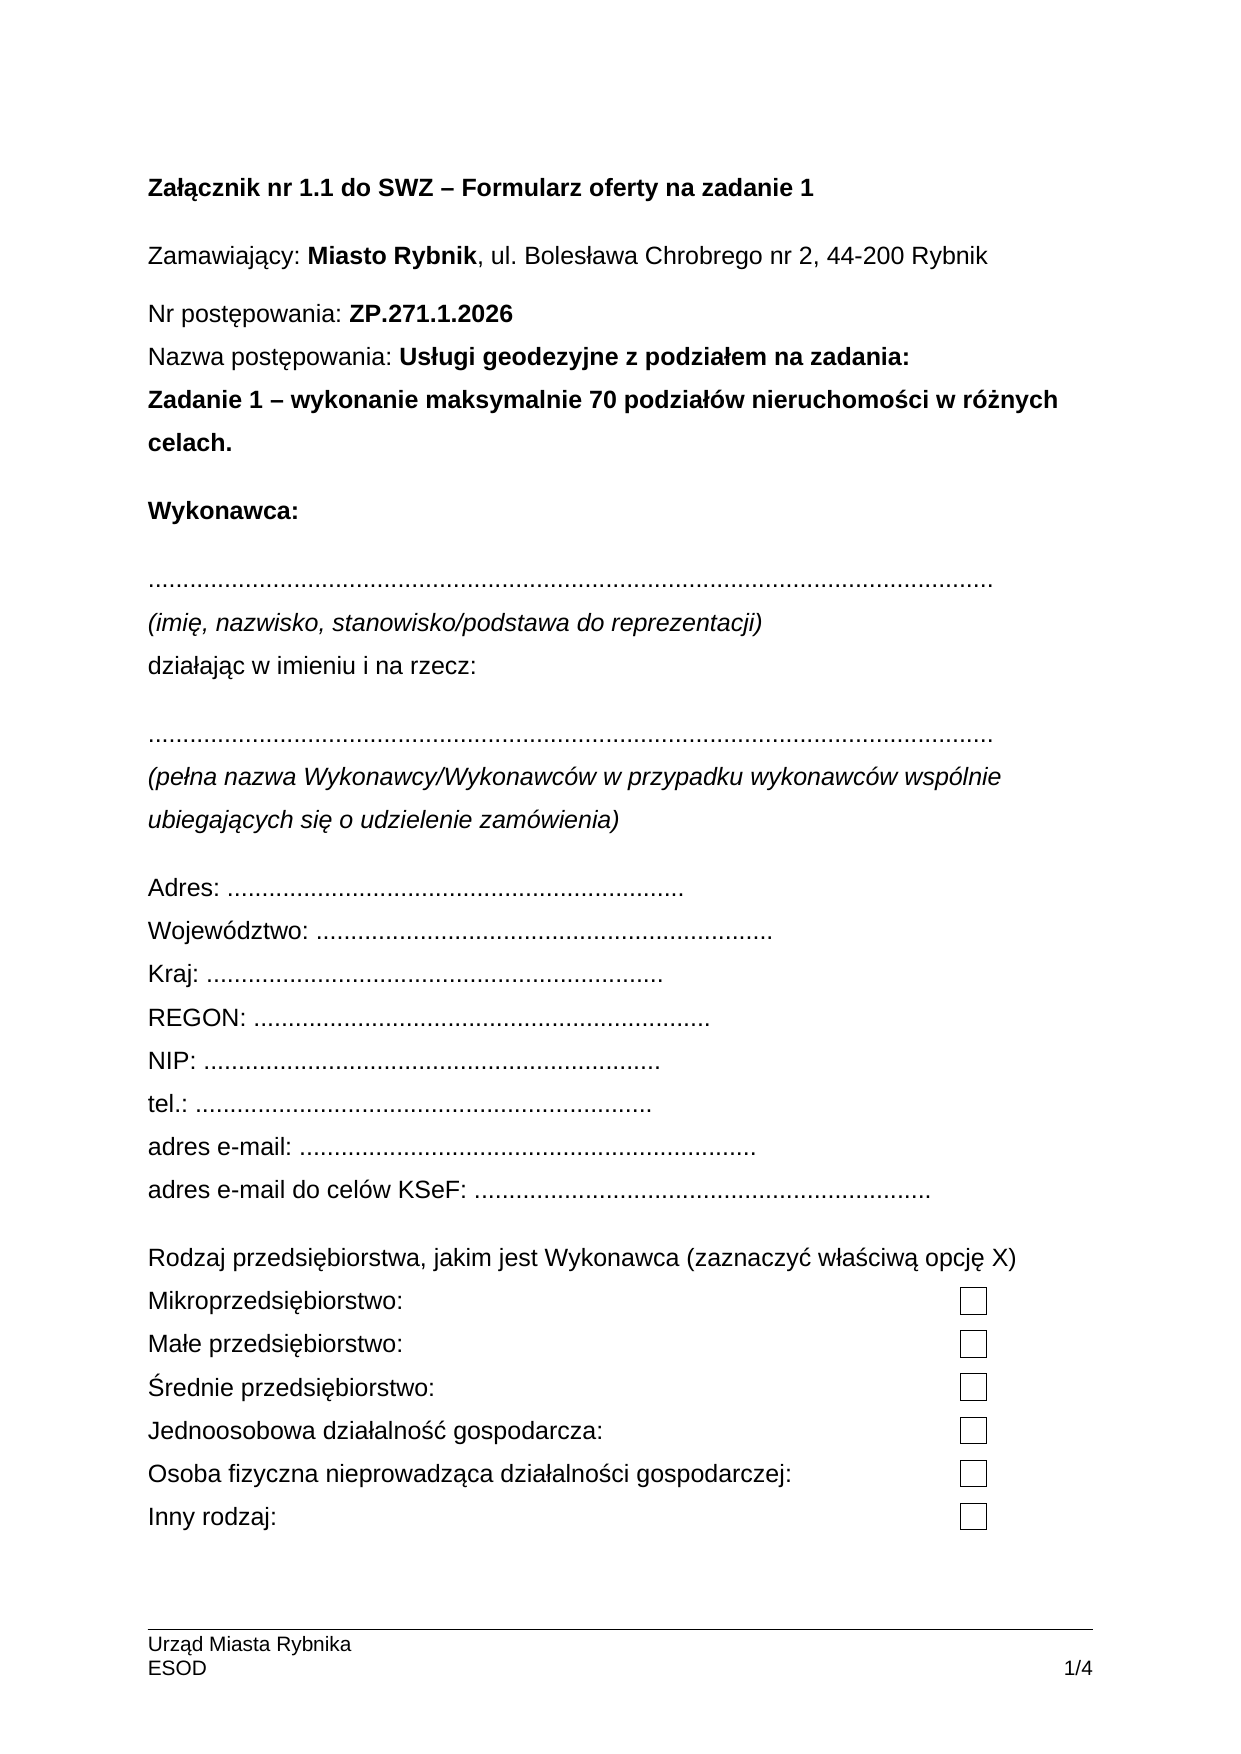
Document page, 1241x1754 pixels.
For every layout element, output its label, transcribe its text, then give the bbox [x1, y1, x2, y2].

text adres e-mail: .................................................................. [148, 1132, 1093, 1161]
text NIP: .................................................................. [148, 1046, 1093, 1074]
text tel.: .................................................................. [148, 1089, 1093, 1117]
text Załącznik nr 1.1 do SWZ – Formularz oferty na zadanie 1 [148, 173, 1093, 201]
text Osoba fizyczna nieprowadząca działalności gospodarczej: [148, 1459, 1090, 1487]
text Zamawiający: Miasto Rybnik, ul. Bolesława Chrobrego nr 2, 44-200 Rybnik [148, 241, 1093, 269]
text adres e-mail do celów KSeF: .................................................................. [148, 1175, 1093, 1204]
text Nr postępowania: ZP.271.1.2026 [148, 299, 1093, 327]
text .......................................................................................................................... [148, 719, 1093, 747]
text działając w imieniu i na rzecz: [148, 651, 1093, 679]
text Województwo: .................................................................. [148, 916, 1093, 945]
text Nazwa postępowania: Usługi geodezyjne z podziałem na zadania: [148, 342, 1093, 371]
text Małe przedsiębiorstwo: [148, 1329, 1090, 1358]
text .......................................................................................................................... [148, 564, 1093, 593]
text Rodzaj przedsiębiorstwa, jakim jest Wykonawca (zaznaczyć właściwą opcję X) [148, 1243, 1090, 1272]
text Adres: .................................................................. [148, 873, 1093, 902]
text Zadanie 1 – wykonanie maksymalnie 70 podziałów nieruchomości w różnych celach. [148, 385, 1093, 457]
text Kraj: .................................................................. [148, 959, 1093, 988]
text Średnie przedsiębiorstwo: [148, 1372, 1090, 1401]
text Jednoosobowa działalność gospodarcza: [148, 1416, 1090, 1444]
text (imię, nazwisko, stanowisko/podstawa do reprezentacji) [148, 607, 1093, 636]
text Inny rodzaj: [148, 1502, 1090, 1531]
text (pełna nazwa Wykonawcy/Wykonawców w przypadku wykonawców wspólnie ubiegających się o udzielenie zamówienia) [148, 762, 1093, 834]
text Mikroprzedsiębiorstwo: [148, 1286, 1090, 1315]
text Wykonawca: [148, 496, 1093, 525]
text REGON: .................................................................. [148, 1002, 1093, 1031]
